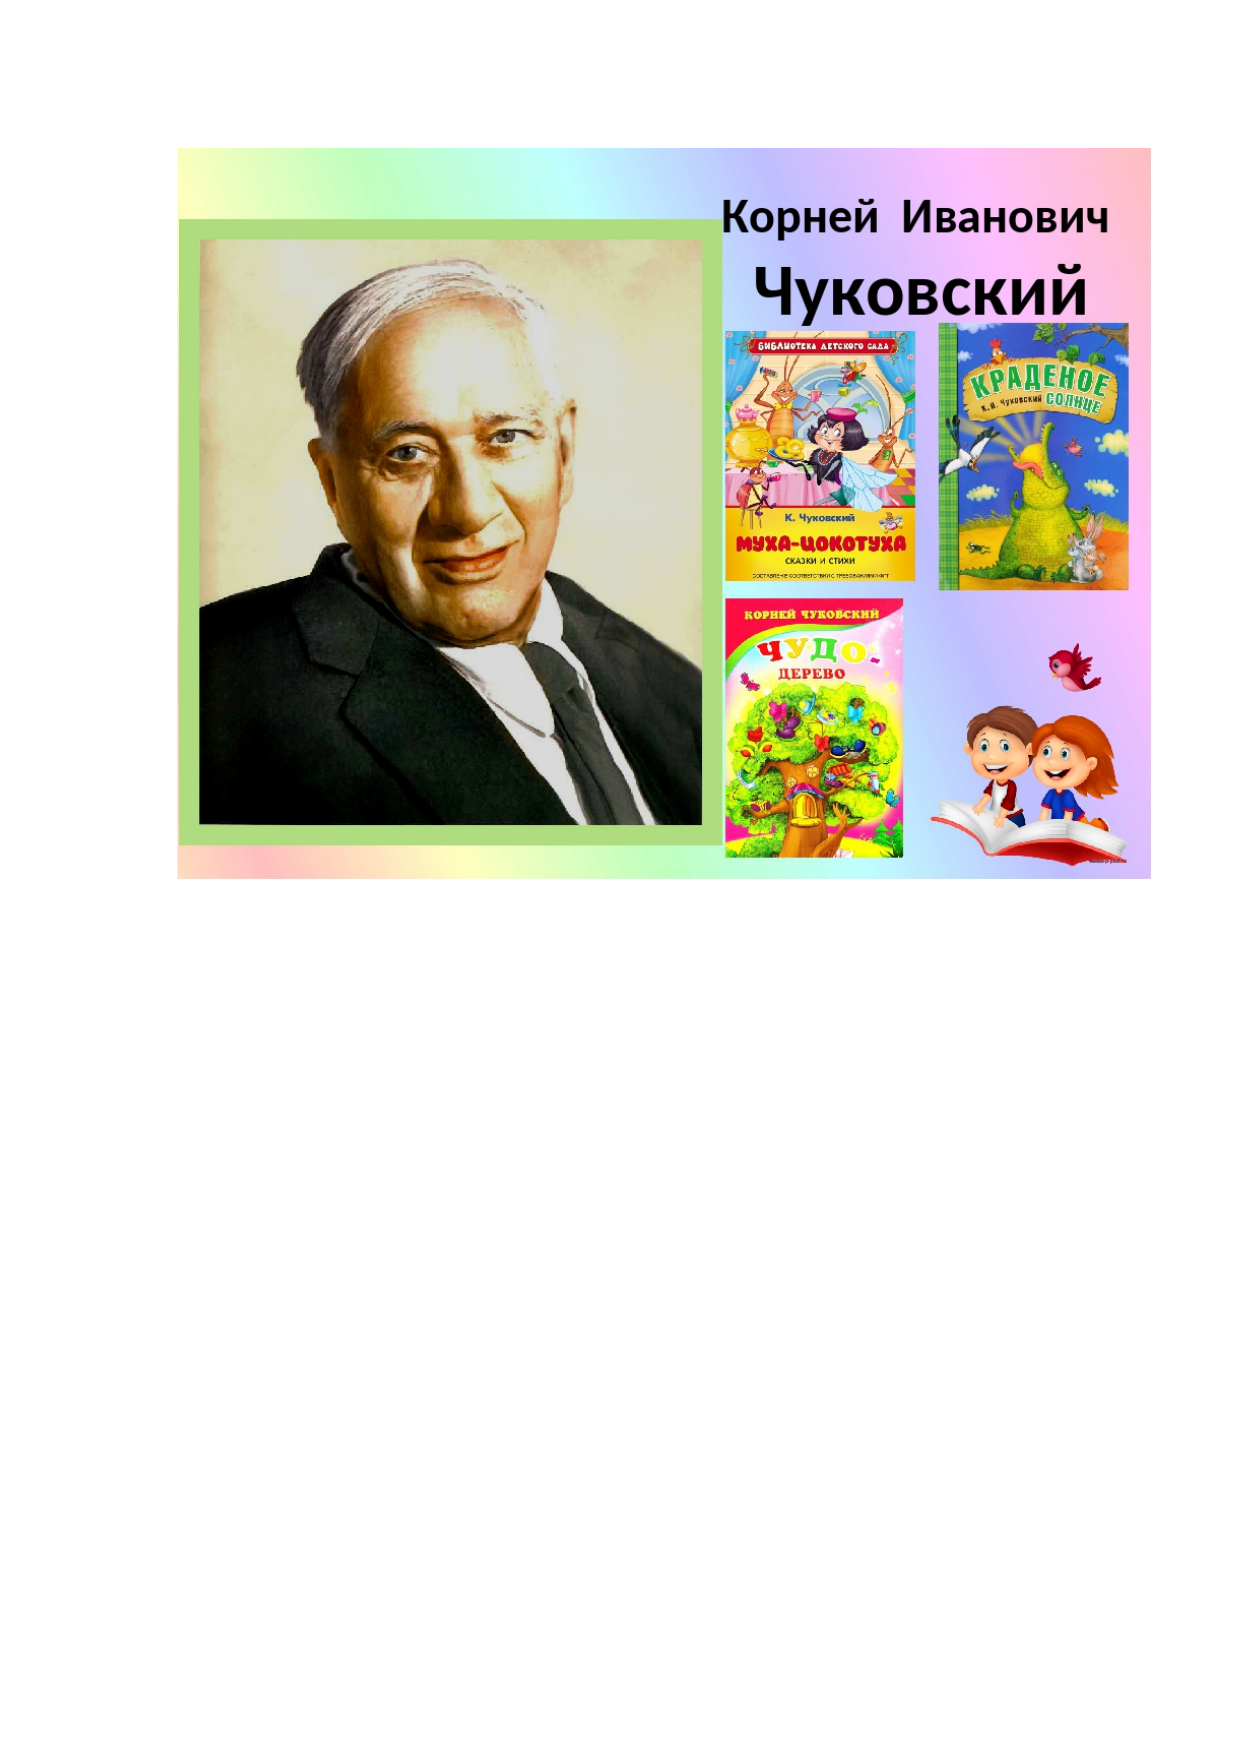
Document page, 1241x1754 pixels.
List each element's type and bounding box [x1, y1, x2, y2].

picture [177, 148, 1152, 880]
